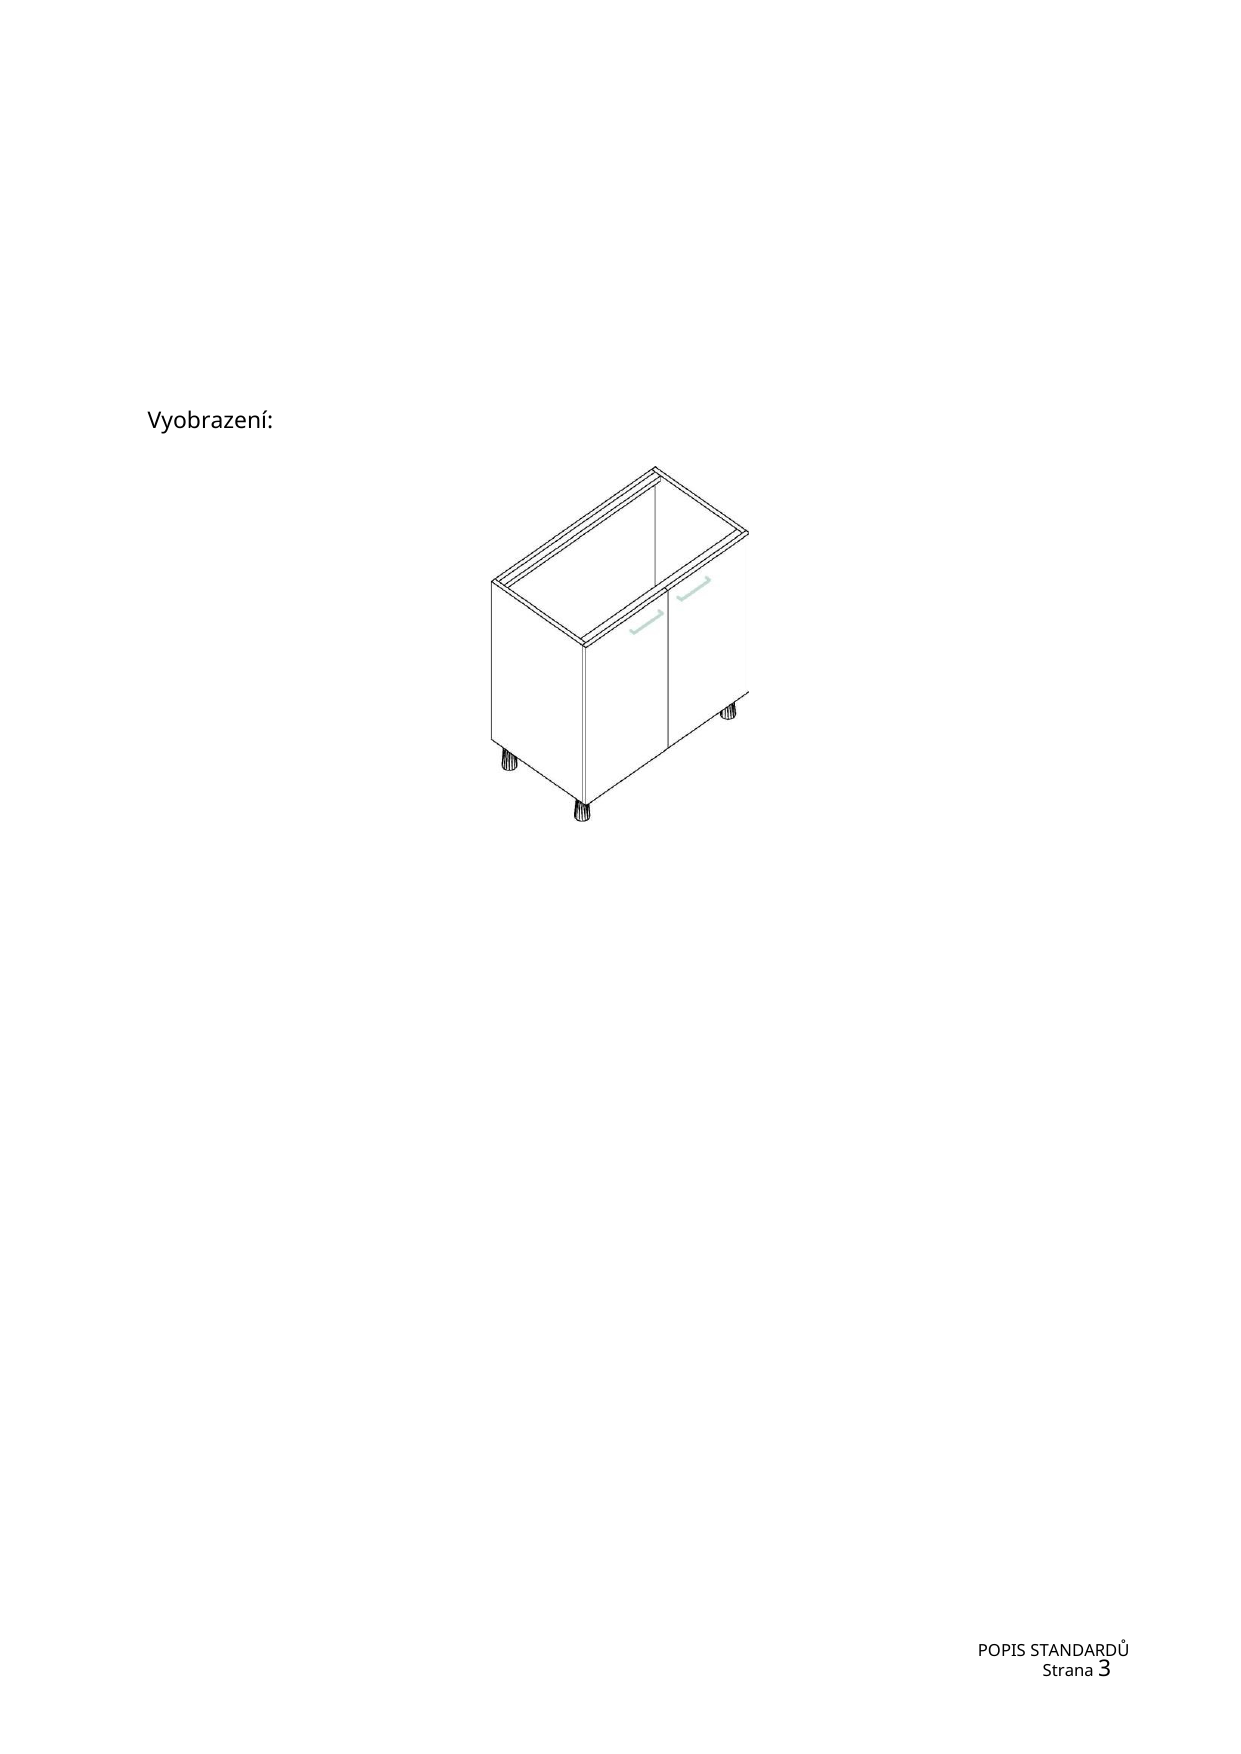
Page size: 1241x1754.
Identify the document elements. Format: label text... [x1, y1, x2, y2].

text Vyobrazení: [147, 404, 510, 435]
picture [490, 466, 749, 822]
